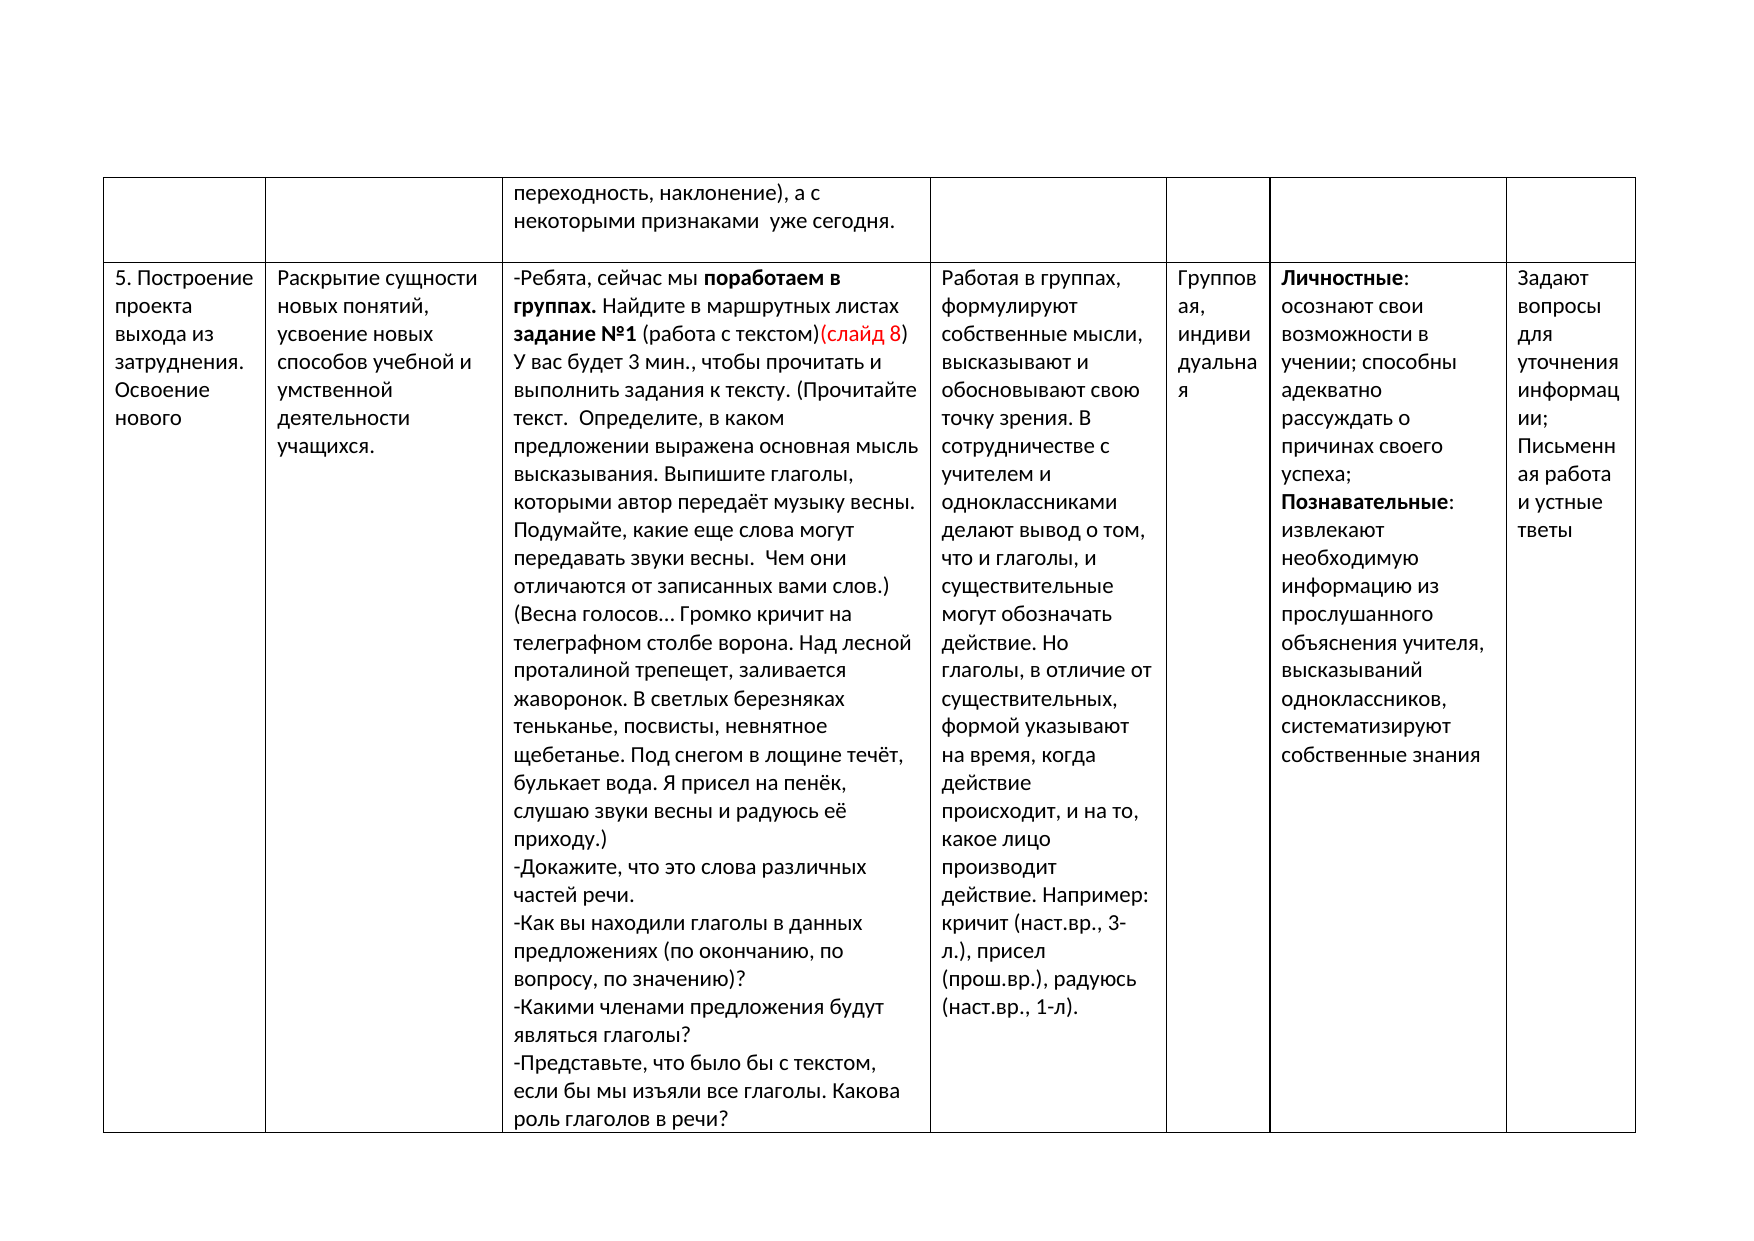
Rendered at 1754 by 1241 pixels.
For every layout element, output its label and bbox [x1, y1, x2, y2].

table_cell [104, 178, 265, 262]
table_cell [104, 263, 265, 1132]
table_cell [1507, 263, 1635, 1132]
table_cell [1507, 178, 1635, 262]
table_cell [503, 178, 930, 262]
table_cell [1271, 178, 1506, 262]
table_cell [1271, 263, 1506, 1132]
table_cell [1167, 263, 1269, 1132]
table_cell [503, 263, 930, 1132]
table_cell [266, 178, 502, 262]
table_cell [1167, 178, 1269, 262]
table_cell [931, 178, 1166, 262]
table_cell [266, 263, 502, 1132]
table_cell [931, 263, 1166, 1132]
